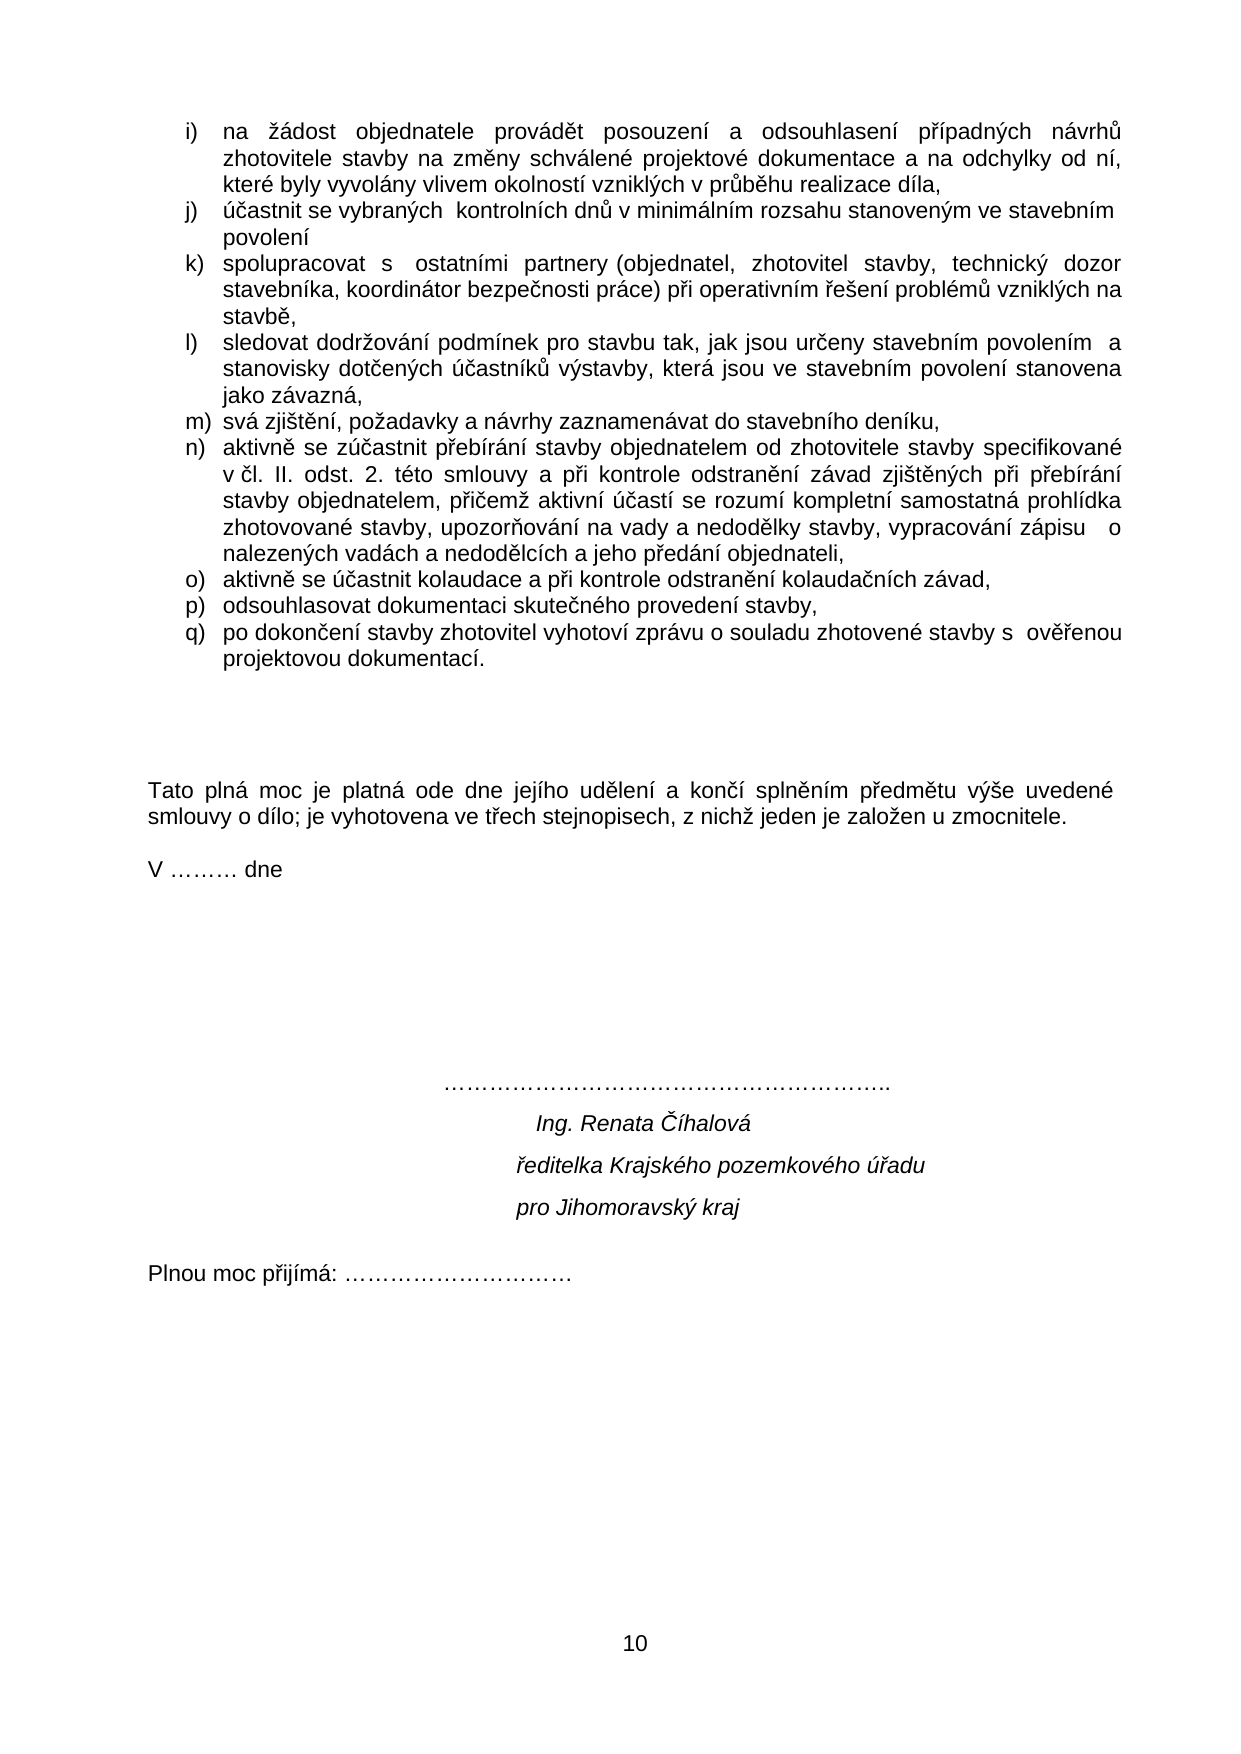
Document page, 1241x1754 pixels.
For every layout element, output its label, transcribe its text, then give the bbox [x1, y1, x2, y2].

text Ing. Renata Číhalová [516, 1108, 1122, 1138]
list svá zjištění, požadavky a návrhy zaznamenávat do stavebního deníku, [185, 408, 1122, 434]
text ………………………………………………….. [369, 1067, 1122, 1096]
text ředitelka Krajského pozemkového úřadu [516, 1150, 1122, 1179]
list aktivně se zúčastnit přebírání stavby objednatelem od zhotovitele stavby specifikované v čl. II. odst. 2. této smlouvy a při kontrole odstranění závad zjištěných při přebírání stavby objednatelem, přičemž aktivní účastí se rozumí kompletní samostatná prohlídka zhotovované stavby, upozorňování na vady a nedodělky stavby, vypracování zápisu o nalezených vadách a nedodělcích a jeho předání objednateli, [185, 434, 1122, 566]
text pro Jihomoravský kraj [516, 1192, 1122, 1221]
list po dokončení stavby zhotovitel vyhotoví zprávu o souladu zhotovené stavby s ověřenou projektovou dokumentací. [185, 619, 1122, 672]
list účastnit se vybraných kontrolních dnů v minimálním rozsahu stanoveným ve stavebním povolení [185, 197, 1122, 250]
list sledovat dodržování podmínek pro stavbu tak, jak jsou určeny stavebním povolením a stanovisky dotčených účastníků výstavby, která jsou ve stavebním povolení stanovena jako závazná, [185, 329, 1122, 408]
list aktivně se účastnit kolaudace a při kontrole odstranění kolaudačních závad, [185, 566, 1122, 592]
list spolupracovat s ostatními partnery (objednatel, zhotovitel stavby, technický dozor stavebníka, koordinátor bezpečnosti práce) při operativním řešení problémů vzniklých na stavbě, [185, 250, 1122, 329]
text Tato plná moc je platná ode dne jejího udělení a končí splněním předmětu výše uvedené smlouvy o dílo; je vyhotovena ve třech stejnopisech, z nichž jeden je založen u zmocnitele. [148, 777, 1115, 830]
text Plnou moc přijímá: ………………………… [148, 1260, 1122, 1286]
list na žádost objednatele provádět posouzení a odsouhlasení případných návrhů zhotovitele stavby na změny schválené projektové dokumentace a na odchylky od ní, které byly vyvolány vlivem okolností vzniklých v průběhu realizace díla, [185, 118, 1122, 197]
text V ……… dne [148, 856, 1115, 882]
list odsouhlasovat dokumentaci skutečného provedení stavby, [185, 592, 1122, 619]
